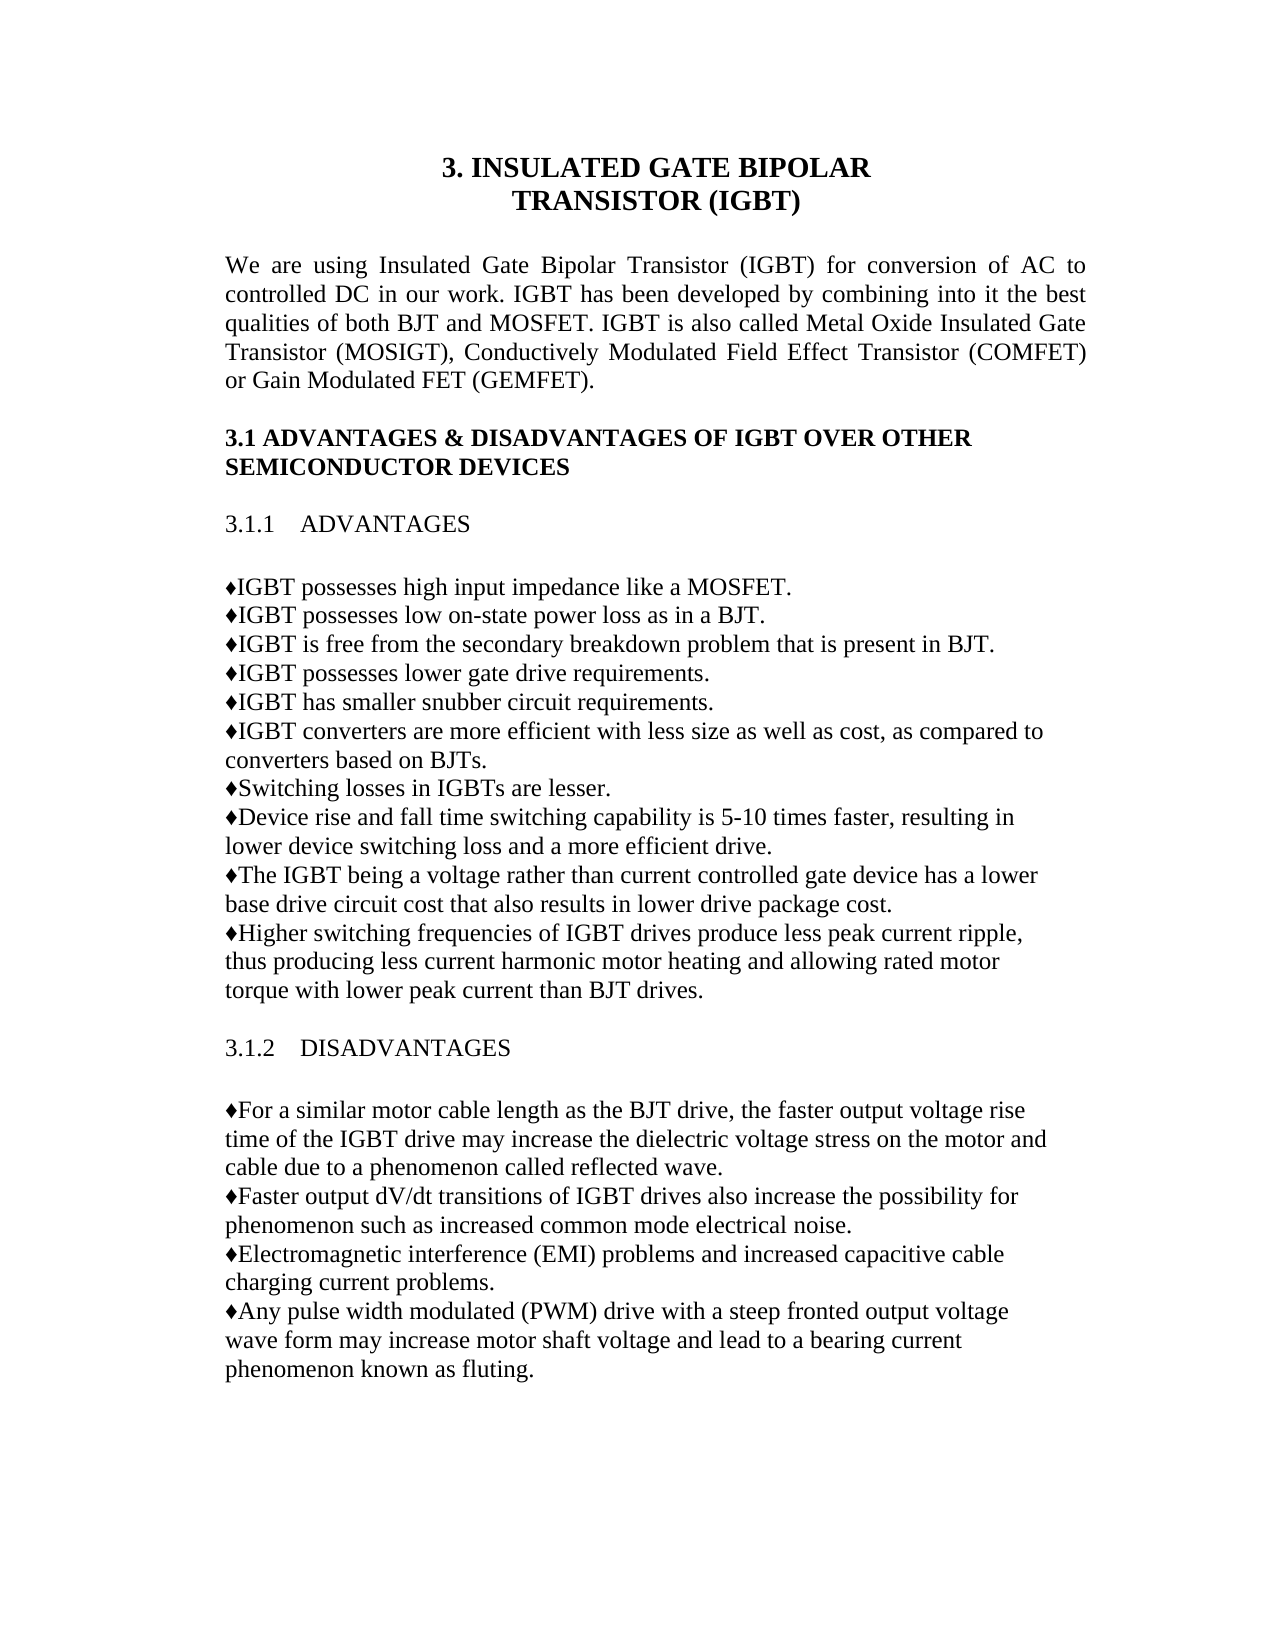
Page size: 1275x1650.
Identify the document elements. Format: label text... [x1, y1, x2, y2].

text 3. INSULATED GATE BIPOLAR [225, 150, 1087, 183]
list ADVANTAGES [225, 509, 1087, 538]
text converters based on BJTs. [225, 745, 1087, 773]
text wave form may increase motor shaft voltage and lead to a bearing current [225, 1325, 1087, 1354]
text base drive circuit cost that also results in lower drive package cost. [225, 889, 1087, 917]
text 3.1 ADVANTAGES & DISADVANTAGES OF IGBT OVER OTHER SEMICONDUCTOR DEVICES [225, 423, 1087, 481]
text ♦Switching losses in IGBTs are lesser. [225, 773, 1087, 802]
text charging current problems. [225, 1267, 1087, 1296]
text ♦IGBT is free from the secondary breakdown problem that is present in BJT. [225, 629, 1087, 658]
text TRANSISTOR (IGBT) [225, 183, 1087, 217]
text phenomenon such as increased common mode electrical noise. [225, 1210, 1087, 1239]
text ♦Faster output dV/dt transitions of IGBT drives also increase the possibility for [225, 1181, 1087, 1210]
text cable due to a phenomenon called reflected wave. [225, 1152, 1087, 1181]
text torque with lower peak current than BJT drives. [225, 975, 1087, 1004]
text time of the IGBT drive may increase the dielectric voltage stress on the motor and [225, 1124, 1087, 1152]
text ♦IGBT has smaller snubber circuit requirements. [225, 687, 1087, 716]
text ♦For a similar motor cable length as the BJT drive, the faster output voltage rise [225, 1095, 1087, 1124]
text ♦IGBT possesses high input impedance like a MOSFET. [225, 572, 1087, 600]
text ♦Electromagnetic interference (EMI) problems and increased capacitive cable [225, 1239, 1087, 1267]
text ♦IGBT possesses low on-state power loss as in a BJT. [225, 600, 1087, 629]
list DISADVANTAGES [225, 1033, 1087, 1061]
text ♦IGBT converters are more efficient with less size as well as cost, as compared to [225, 716, 1087, 745]
text ♦IGBT possesses lower gate drive requirements. [225, 658, 1087, 687]
text ♦Any pulse width modulated (PWM) drive with a steep fronted output voltage [225, 1296, 1087, 1325]
text thus producing less current harmonic motor heating and allowing rated motor [225, 946, 1087, 975]
text lower device switching loss and a more efficient drive. [225, 831, 1087, 860]
text ♦The IGBT being a voltage rather than current controlled gate device has a lower [225, 860, 1087, 889]
text ♦Device rise and fall time switching capability is 5-10 times faster, resulting in [225, 802, 1087, 831]
text ♦Higher switching frequencies of IGBT drives produce less peak current ripple, [225, 917, 1087, 946]
text We are using Insulated Gate Bipolar Transistor (IGBT) for conversion of AC to controlled DC in our work. IGBT has been developed by combining into it the best qualities of both BJT and MOSFET. IGBT is also called Metal Oxide Insulated Gate Transistor (MOSIGT), Conductively Modulated Field Effect Transistor (COMFET) or Gain Modulated FET (GEMFET). [225, 251, 1087, 394]
text phenomenon known as fluting. [225, 1354, 1087, 1382]
